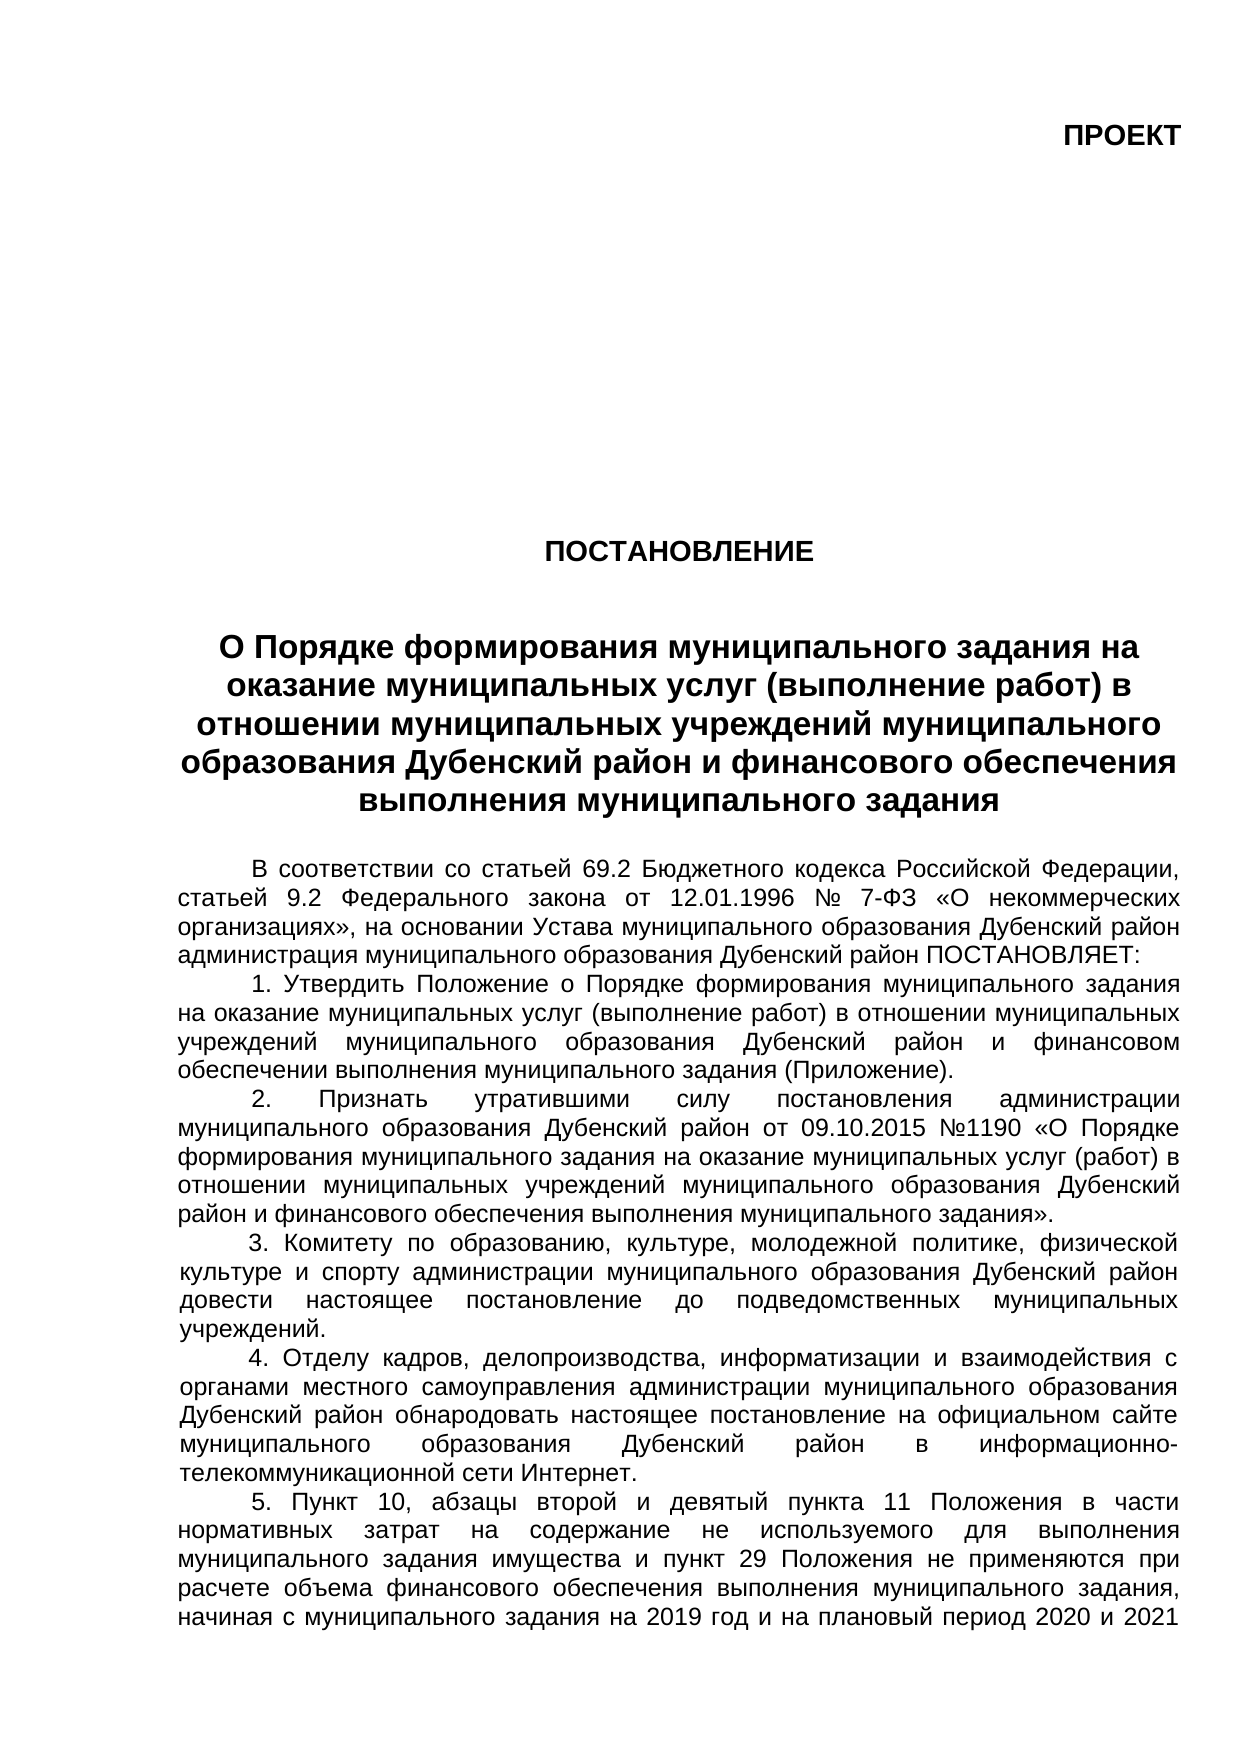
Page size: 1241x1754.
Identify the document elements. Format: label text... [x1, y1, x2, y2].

text ПРОЕКТ [177, 118, 1181, 152]
text 4. Отделу кадров, делопроизводства, информатизации и взаимодействия с органами местного самоуправления администрации муниципального образования Дубенский район обнародовать настоящее постановление на официальном сайте муниципального образования Дубенский район в информационно-телекоммуникационной сети Интернет. [179, 1343, 1179, 1487]
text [177, 1487, 1181, 1631]
text В соответствии со статьей 69.2 Бюджетного кодекса Российской Федерации, статьей 9.2 Федерального закона от 12.01.1996 № 7-ФЗ «О некоммерческих организациях», на основании Устава муниципального образования Дубенский район администрация муниципального образования Дубенский район ПОСТАНОВЛЯЕТ: [177, 854, 1181, 969]
text О Порядке формирования муниципального задания на оказание муниципальных услуг (выполнение работ) в отношении муниципальных учреждений муниципального образования Дубенский район и финансового обеспечения выполнения муниципального задания [177, 627, 1181, 819]
text 3. Комитету по образованию, культуре, молодежной политике, физической культуре и спорту администрации муниципального образования Дубенский район довести настоящее постановление до подведомственных муниципальных учреждений. [179, 1228, 1179, 1343]
text 1. Утвердить Положение о Порядке формирования муниципального задания на оказание муниципальных услуг (выполнение работ) в отношении муниципальных учреждений муниципального образования Дубенский район и финансовом обеспечении выполнения муниципального задания (Приложение). [177, 969, 1181, 1084]
text 2. Признать утратившими силу постановления администрации муниципального образования Дубенский район от 09.10.2015 №1190 «О Порядке формирования муниципального задания на оказание муниципальных услуг (работ) в отношении муниципальных учреждений муниципального образования Дубенский район и финансового обеспечения выполнения муниципального задания». [177, 1084, 1181, 1228]
text ПОСТАНОВЛЕНИЕ [177, 534, 1181, 567]
